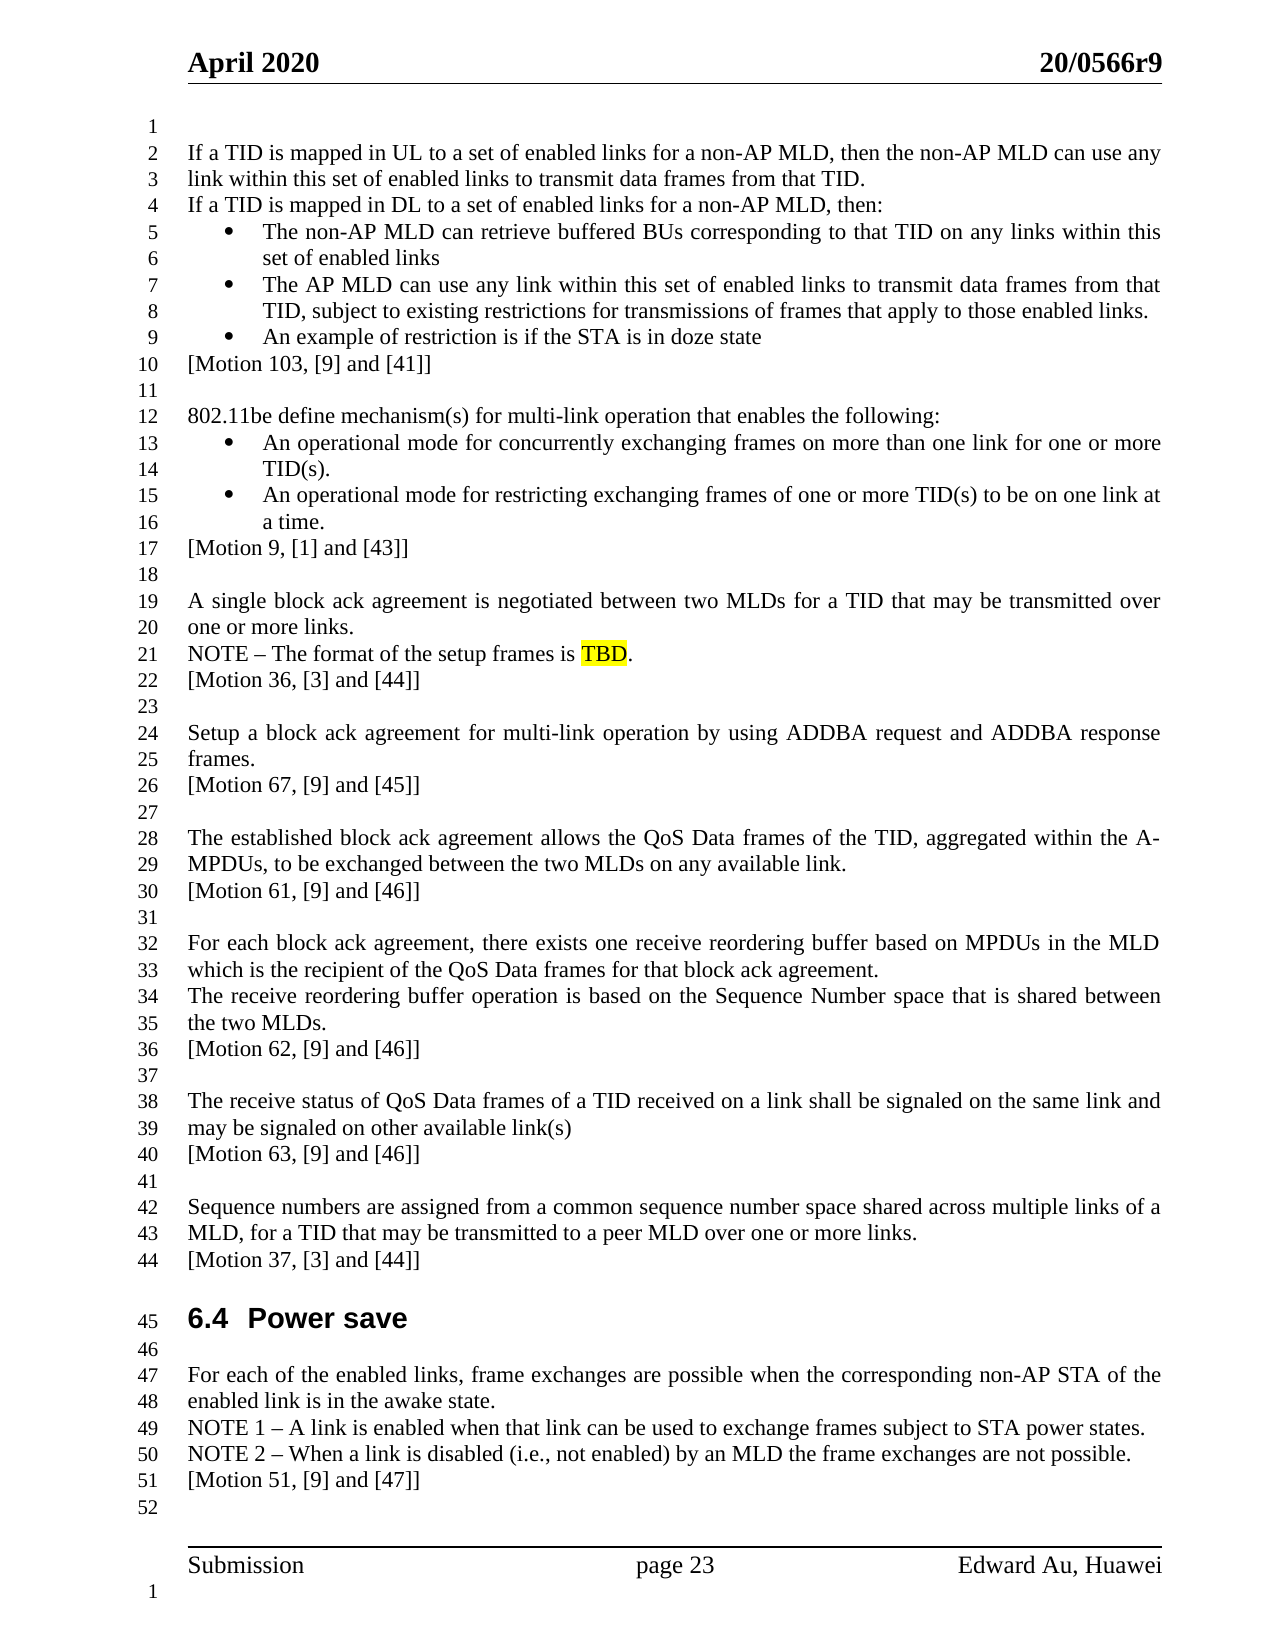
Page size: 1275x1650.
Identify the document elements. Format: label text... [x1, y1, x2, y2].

list NOTE 1 – A link is enabled when that link can be used to exchange frames subject to STA power states. [187, 1414, 1162, 1440]
text [Motion 37, and ] [187, 1246, 1162, 1272]
text The established block ack agreement allows the QoS Data frames of the TID, aggregated within the A-MPDUs, to be exchanged between the two MLDs on any available link. [187, 824, 1162, 877]
list For each of the enabled links, frame exchanges are possible when the corresponding non-AP STA of the enabled link is in the awake state. [187, 1361, 1162, 1414]
text For each block ack agreement, there exists one receive reordering buffer based on MPDUs in the MLD which is the recipient of the QoS Data frames for that block ack agreement. [187, 929, 1162, 982]
text [Motion 62, and ] [187, 1035, 1162, 1061]
list [Motion 51, and ] [187, 1467, 1162, 1493]
text The receive status of QoS Data frames of a TID received on a link shall be signaled on the same link and may be signaled on other available link(s) [187, 1088, 1162, 1140]
list The non-AP MLD can retrieve buffered BUs corresponding to that TID on any links within this set of enabled links [225, 218, 1162, 271]
text 802.11be define mechanism(s) for multi-link operation that enables the following: [187, 402, 1162, 429]
list An operational mode for restricting exchanging frames of one or more TID(s) to be on one link at a time. [225, 481, 1162, 534]
subtitle Power save [187, 1301, 1162, 1335]
list An example of restriction is if the STA is in doze state [225, 323, 1162, 350]
text Sequence numbers are assigned from a common sequence number space shared across multiple links of a MLD, for a TID that may be transmitted to a peer MLD over one or more links. [187, 1193, 1162, 1246]
text [Motion 63, and ] [187, 1140, 1162, 1167]
list NOTE 2 – When a link is disabled (i.e., not enabled) by an MLD the frame exchanges are not possible. [187, 1440, 1162, 1467]
text A single block ack agreement is negotiated between two MLDs for a TID that may be transmitted over one or more links. [187, 587, 1162, 639]
text [Motion 67, and ] [187, 771, 1162, 798]
list An operational mode for concurrently exchanging frames on more than one link for one or more TID(s). [225, 429, 1162, 481]
list The AP MLD can use any link within this set of enabled links to transmit data frames from that TID, subject to existing restrictions for transmissions of frames that apply to those enabled links. [225, 271, 1162, 323]
text [Motion 103, and ] [187, 350, 1162, 376]
text The receive reordering buffer operation is based on the Sequence Number space that is shared between the two MLDs. [187, 982, 1162, 1035]
text [Motion 61, and ] [187, 877, 1162, 903]
text Setup a block ack agreement for multi-link operation by using ADDBA request and ADDBA response frames. [187, 719, 1162, 771]
text NOTE – The format of the setup frames is TBD. [187, 639, 1162, 666]
text [Motion 9, and ] [187, 534, 1162, 561]
list If a TID is mapped in DL to a set of enabled links for a non-AP MLD, then: [187, 192, 1162, 218]
text [Motion 36, and ] [187, 666, 1162, 692]
list If a TID is mapped in UL to a set of enabled links for a non-AP MLD, then the non-AP MLD can use any link within this set of enabled links to transmit data frames from that TID. [187, 139, 1162, 192]
